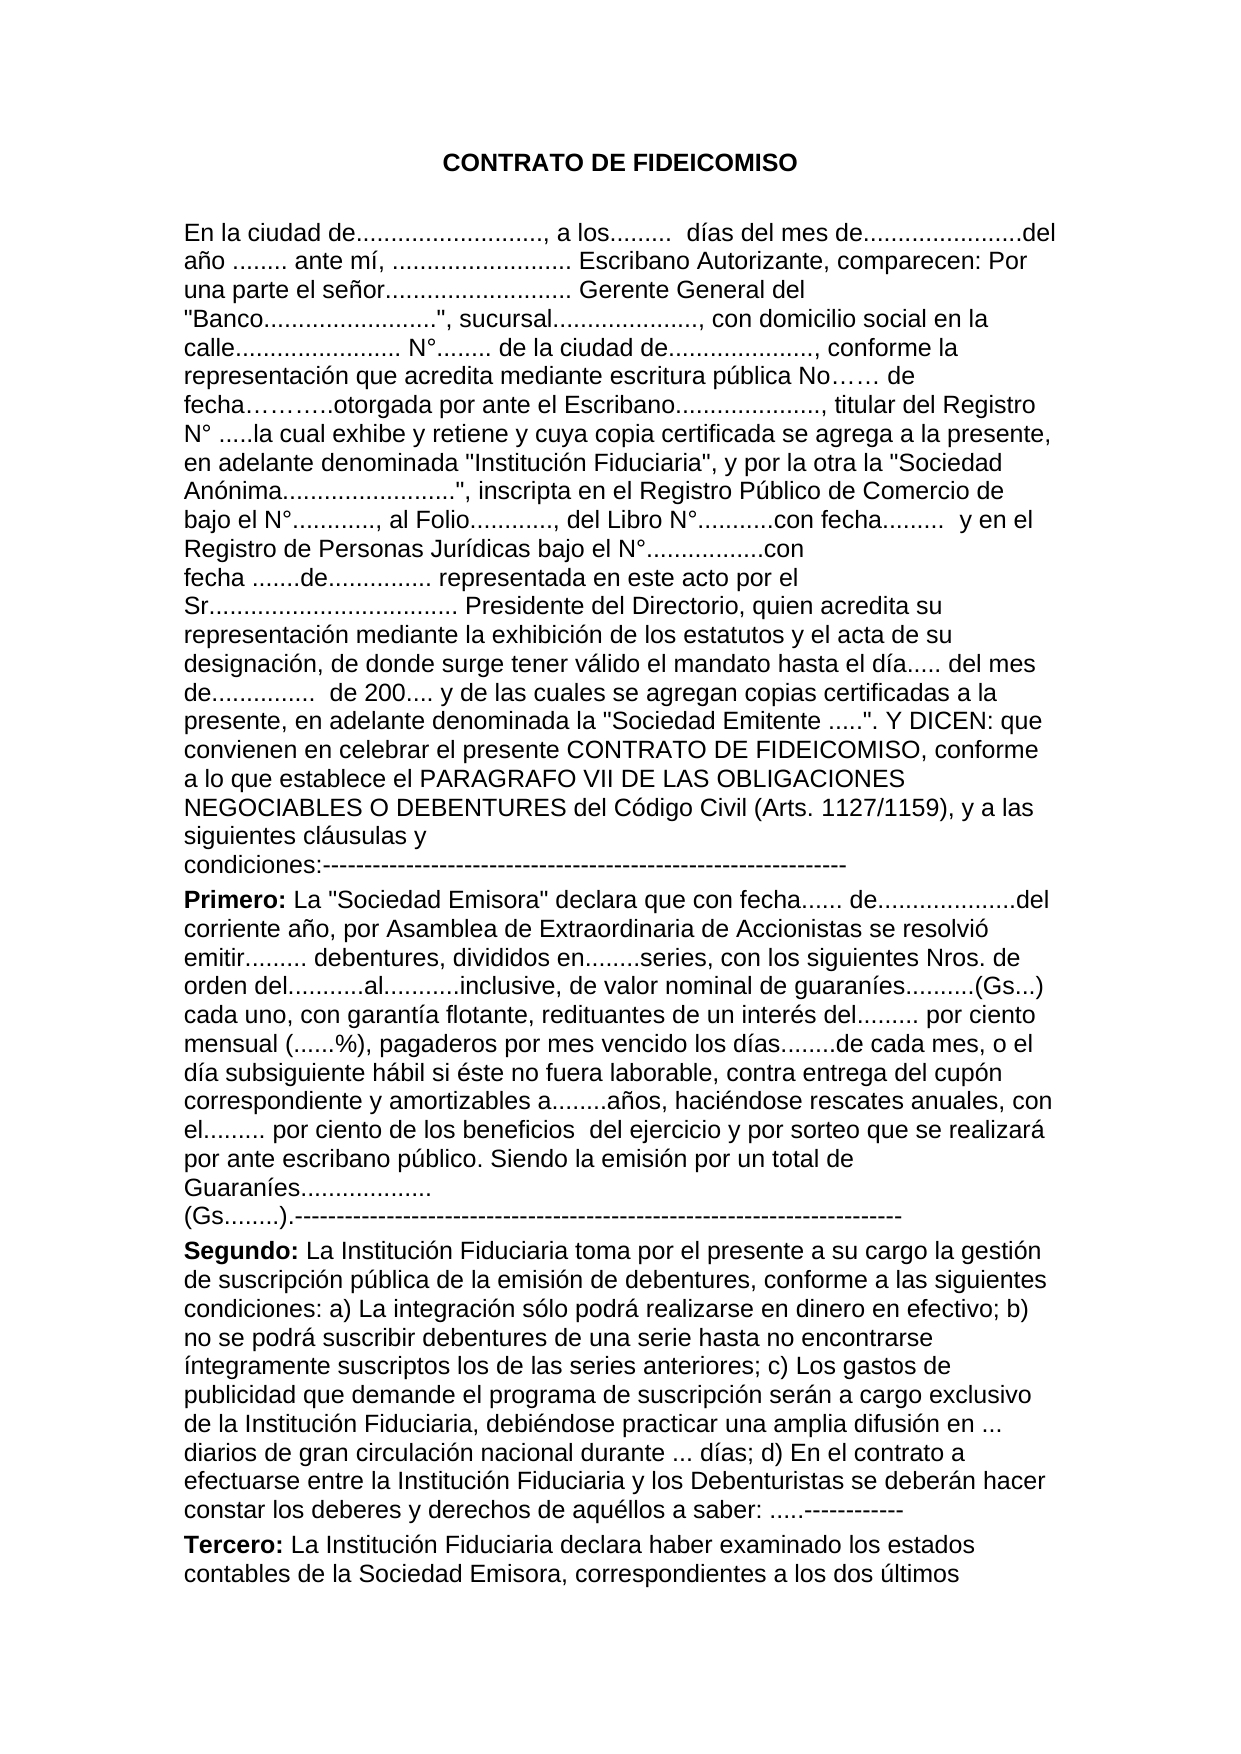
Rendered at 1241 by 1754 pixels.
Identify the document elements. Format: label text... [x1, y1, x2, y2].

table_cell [177, 218, 1063, 1588]
table_header CONTRATO DE FIDEICOMISO [177, 148, 1063, 218]
